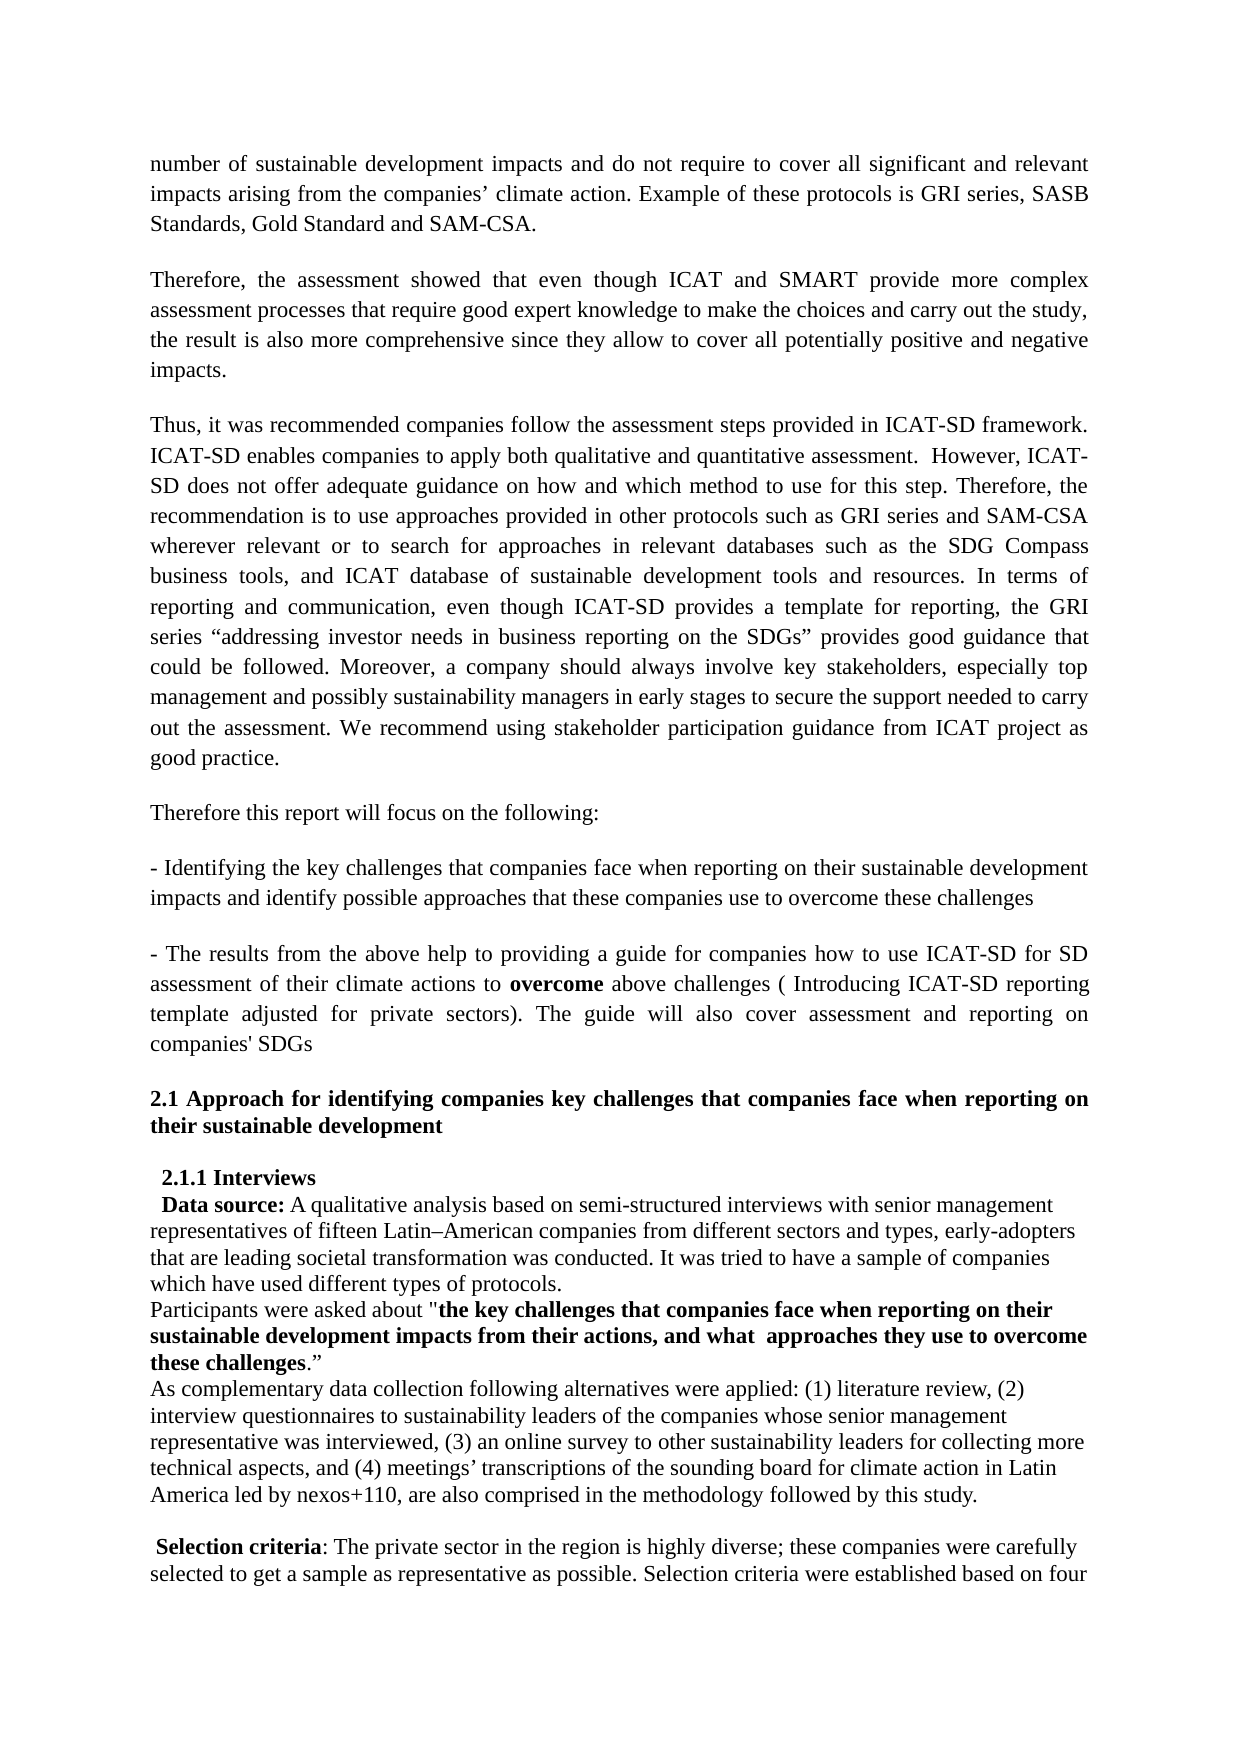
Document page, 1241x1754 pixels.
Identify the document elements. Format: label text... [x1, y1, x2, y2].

text - Identifying the key challenges that companies face when reporting on their sustainable development impacts and identify possible approaches that these companies use to overcome these challenges [150, 854, 1090, 911]
text Therefore, the assessment showed that even though ICAT and SMART provide more complex assessment processes that require good expert knowledge to make the choices and carry out the study, the result is also more comprehensive since they allow to cover all potentially positive and negative impacts. [150, 266, 1090, 383]
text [150, 1533, 1090, 1586]
text 2.1.1 Interviews [150, 1164, 1090, 1191]
text Therefore this report will focus on the following: [150, 799, 1090, 825]
text Participants were asked about "the key challenges that companies face when reporting on their sustainable development impacts from their actions, and what approaches they use to overcome these challenges.” [150, 1296, 1090, 1375]
text As complementary data collection following alternatives were applied: (1) literature review, (2) interview questionnaires to sustainability leaders of the companies whose senior management representative was interviewed, (3) an online survey to other sustainability leaders for collecting more technical aspects, and (4) meetings’ transcriptions of the sounding board for climate action in Latin America led by nexos+110, are also comprised in the methodology followed by this study. [150, 1375, 1090, 1507]
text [150, 150, 1090, 237]
text Thus, it was recommended companies follow the assessment steps provided in ICAT-SD framework. ICAT-SD enables companies to apply both qualitative and quantitative assessment. However, ICAT-SD does not offer adequate guidance on how and which method to use for this step. Therefore, the recommendation is to use approaches provided in other protocols such as GRI series and SAM-CSA wherever relevant or to search for approaches in relevant databases such as the SDG Compass business tools, and ICAT database of sustainable development tools and resources. In terms of reporting and communication, even though ICAT-SD provides a template for reporting, the GRI series “addressing investor needs in business reporting on the SDGs” provides good guidance that could be followed. Moreover, a company should always involve key stakeholders, especially top management and possibly sustainability managers in early stages to secure the support needed to carry out the assessment. We recommend using stakeholder participation guidance from ICAT project as good practice. [150, 411, 1090, 770]
text Data source: A qualitative analysis based on semi-structured interviews with senior management representatives of fifteen Latin–American companies from different sectors and types, early-adopters that are leading societal transformation was conducted. It was tried to have a sample of companies which have used different types of protocols. [150, 1191, 1090, 1296]
text 2.1 Approach for identifying companies key challenges that companies face when reporting on their sustainable development [150, 1085, 1090, 1138]
text - The results from the above help to providing a guide for companies how to use ICAT-SD for SD assessment of their climate actions to overcome above challenges ( Introducing ICAT-SD reporting template adjusted for private sectors). The guide will also cover assessment and reporting on companies' SDGs [150, 939, 1090, 1057]
